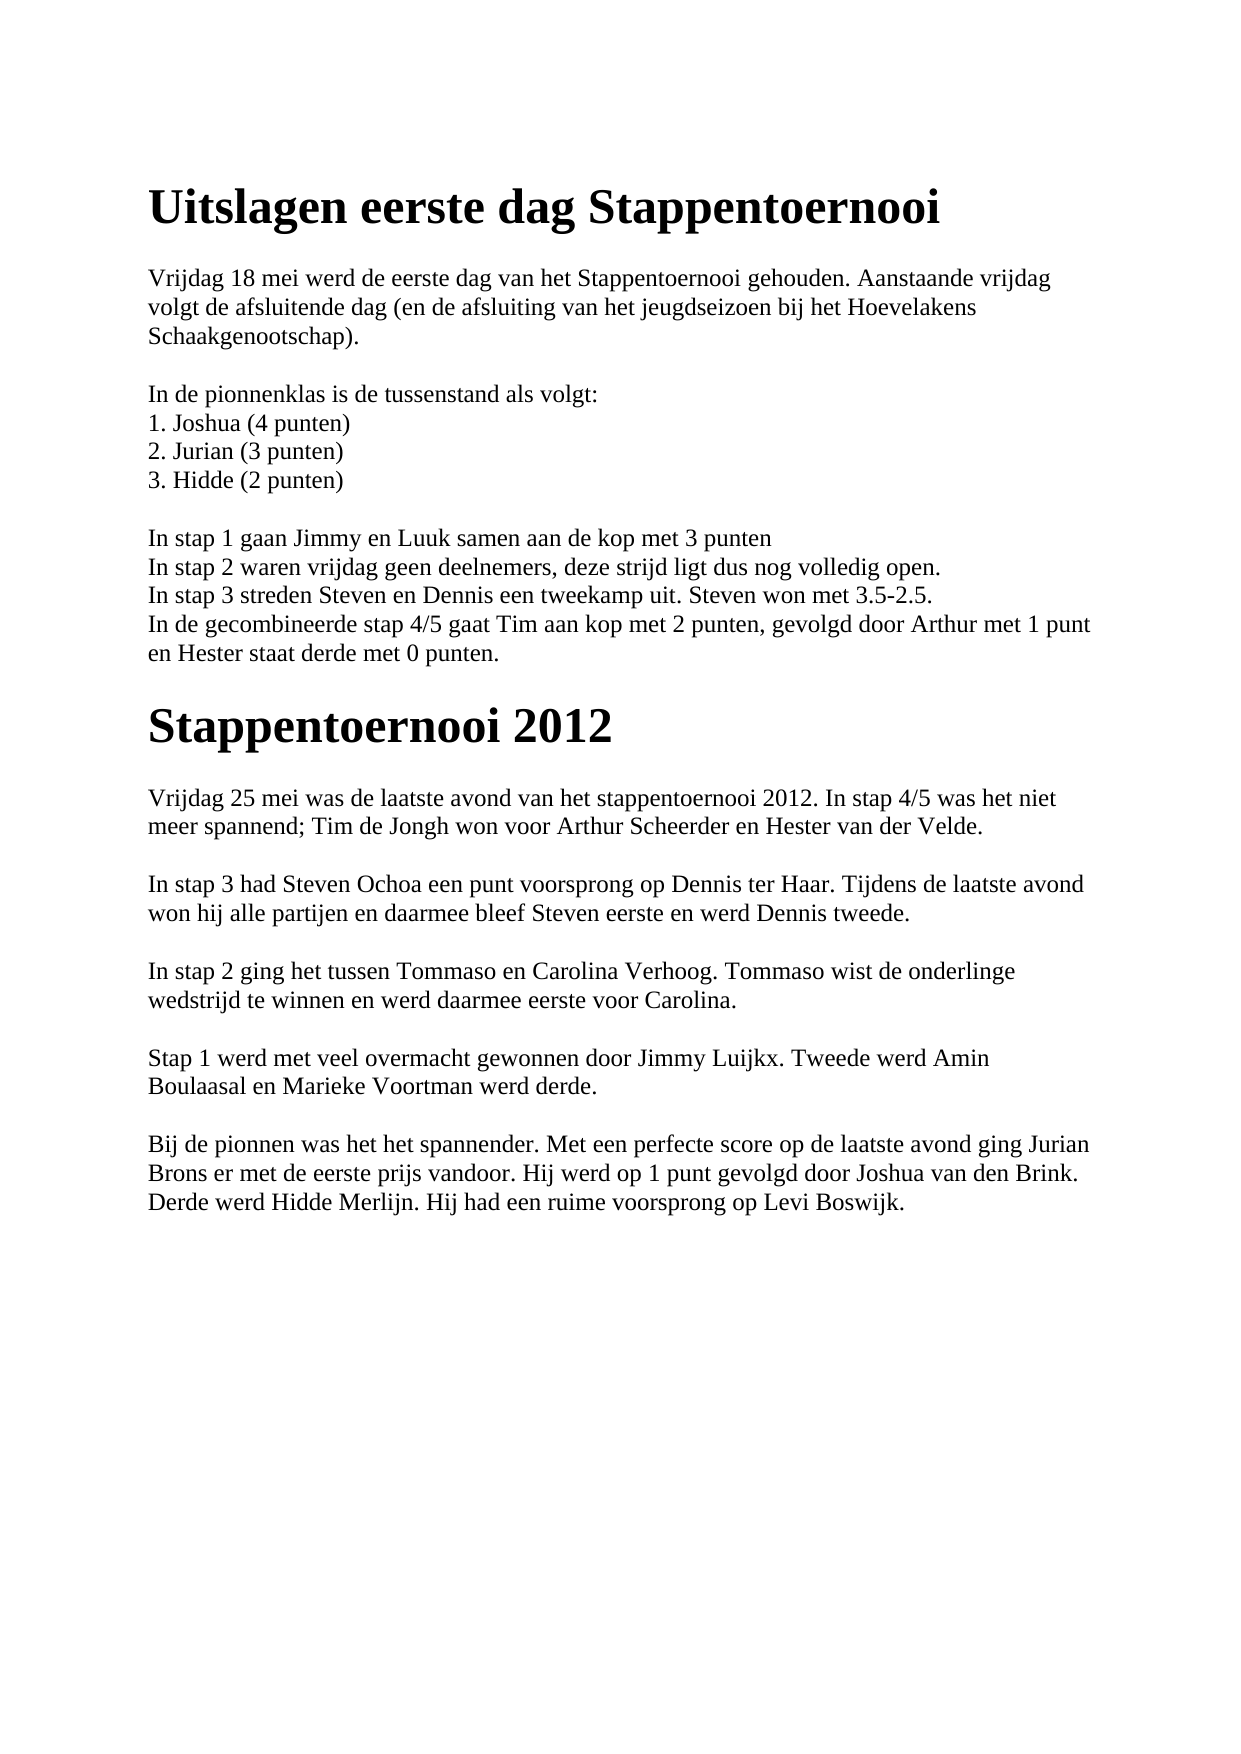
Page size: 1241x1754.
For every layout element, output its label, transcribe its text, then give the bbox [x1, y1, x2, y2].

text Uitslagen eerste dag Stappentoernooi [148, 177, 1093, 234]
text Stappentoernooi 2012 [148, 696, 1093, 753]
text Bij de pionnen was het het spannender. Met een perfecte score op de laatste avond ging Jurian Brons er met de eerste prijs vandoor. Hij werd op 1 punt gevolgd door Joshua van den Brink. Derde werd Hidde Merlijn. Hij had een ruime voorsprong op Levi Boswijk. [148, 1129, 1093, 1216]
text In stap 3 had Steven Ochoa een punt voorsprong op Dennis ter Haar. Tijdens de laatste avond won hij alle partijen en daarmee bleef Steven eerste en werd Dennis tweede. [148, 869, 1093, 927]
text In stap 1 gaan Jimmy en Luuk samen aan de kop met 3 punten In stap 2 waren vrijdag geen deelnemers, deze strijd ligt dus nog volledig open. In stap 3 streden Steven en Dennis een tweekamp uit. Steven won met 3.5-2.5. In de gecombineerde stap 4/5 gaat Tim aan kop met 2 punten, gevolgd door Arthur met 1 punt en Hester staat derde met 0 punten. [148, 523, 1093, 667]
text Vrijdag 18 mei werd de eerste dag van het Stappentoernooi gehouden. Aanstaande vrijdag volgt de afsluitende dag (en de afsluiting van het jeugdseizoen bij het Hoevelakens Schaakgenootschap). [148, 263, 1093, 350]
text In stap 2 ging het tussen Tommaso en Carolina Verhoog. Tommaso wist de onderlinge wedstrijd te winnen en werd daarmee eerste voor Carolina. [148, 956, 1093, 1013]
text Stap 1 werd met veel overmacht gewonnen door Jimmy Luijkx. Tweede werd Amin Boulaasal en Marieke Voortman werd derde. [148, 1043, 1093, 1100]
text Vrijdag 25 mei was de laatste avond van het stappentoernooi 2012. In stap 4/5 was het niet meer spannend; Tim de Jongh won voor Arthur Scheerder en Hester van der Velde. [148, 783, 1093, 840]
text In de pionnenklas is de tussenstand als volgt: 1. Joshua (4 punten) 2. Jurian (3 punten) 3. Hidde (2 punten) [148, 379, 1093, 494]
